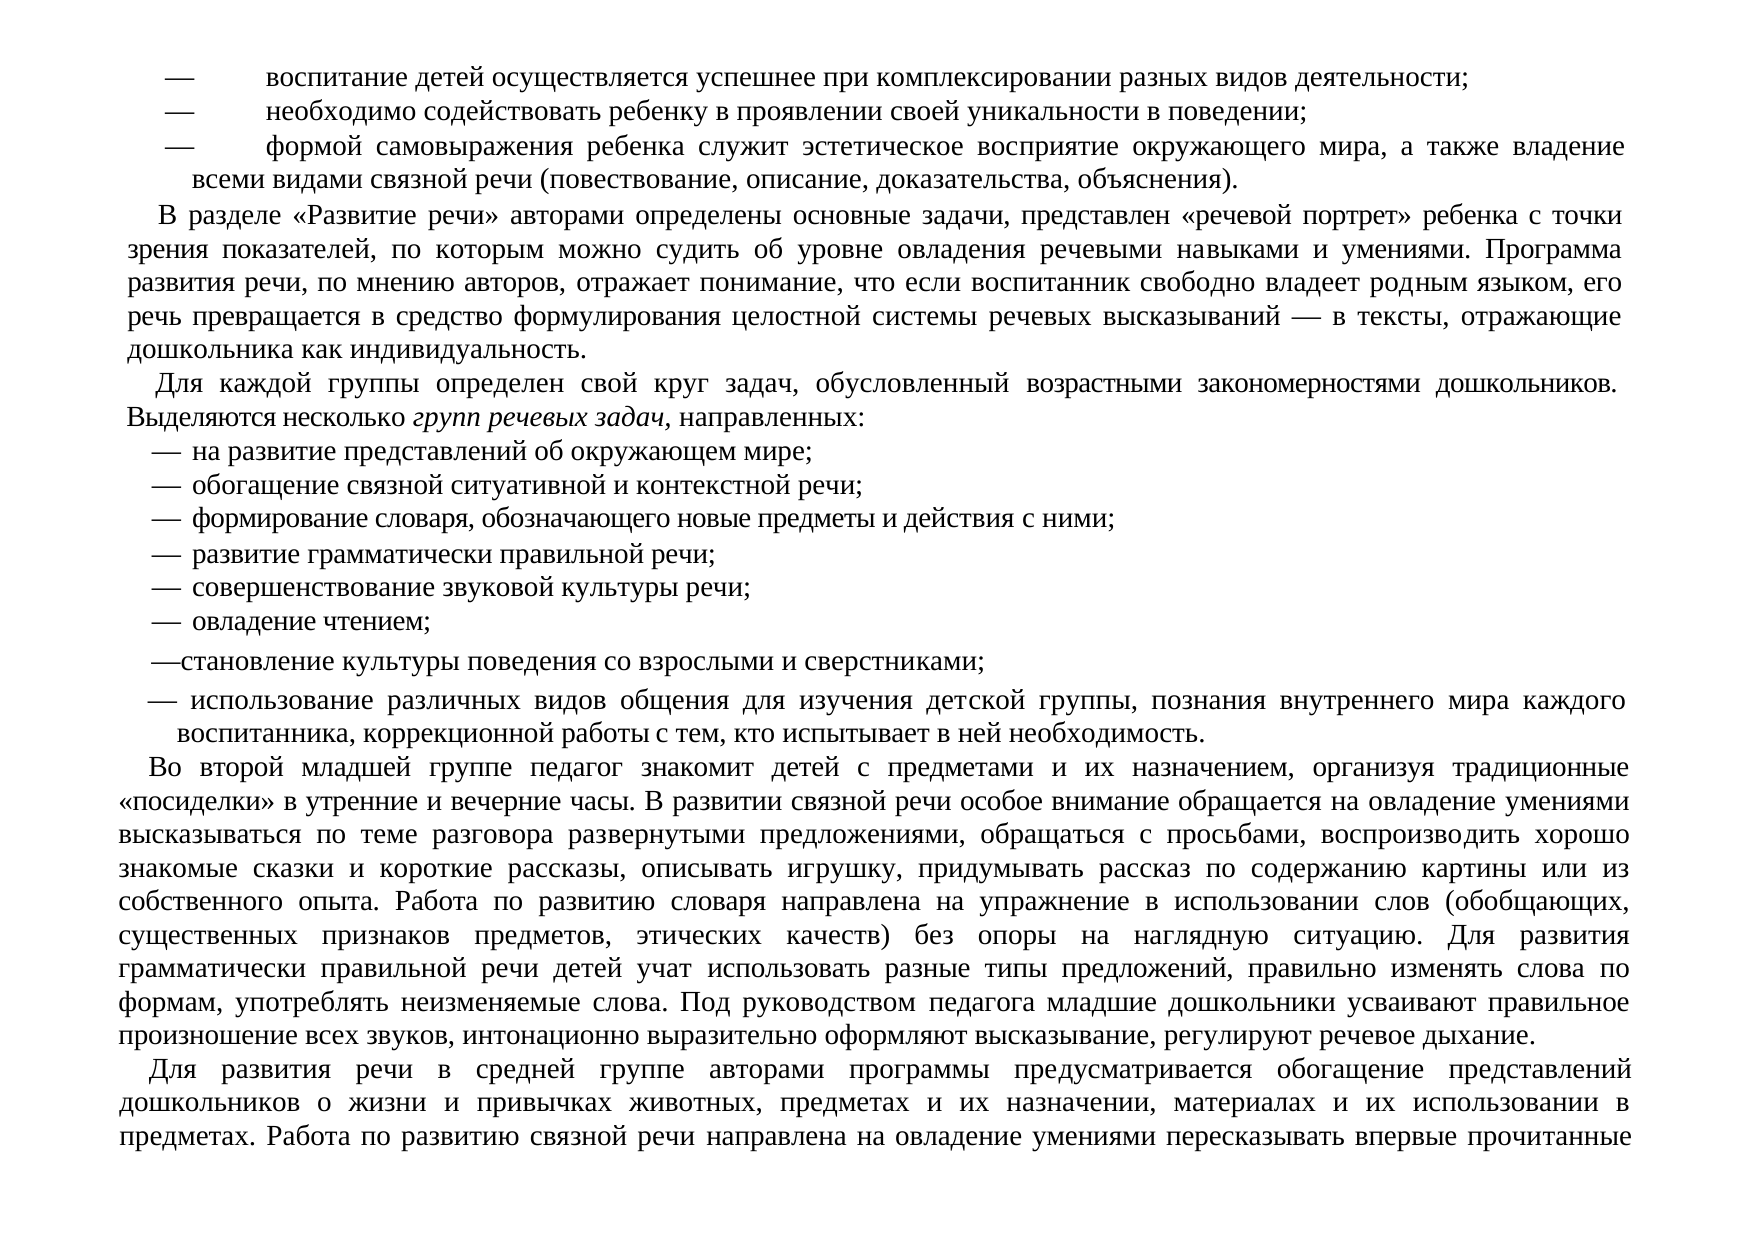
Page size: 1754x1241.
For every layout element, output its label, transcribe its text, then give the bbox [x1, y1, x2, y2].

list формирование словаря, обозначающего новые предметы и действия с ними; [152, 500, 1636, 534]
list на развитие представлений об окружающем мире; [152, 433, 1636, 467]
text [119, 1051, 1632, 1152]
list воспитание детей осуществляется успешнее при комплексировании разных видов деятельности; [165, 59, 1627, 93]
text Для каждой группы определен свой круг задач, обусловленный возрастными закономерностями дошкольников. Выделяются несколько групп речевых задач, направленных: [126, 365, 1618, 432]
list совершенствование звуковой культуры речи; [152, 569, 1636, 603]
text —становление культуры поведения со взрослыми и сверстниками; [151, 643, 1636, 677]
text — использование различных видов общения для изучения детской группы, познания внутреннего мира каждого воспитанника, коррекционной работы с тем, кто испытывает в ней необходимость. [148, 682, 1627, 749]
list необходимо содействовать ребенку в проявлении своей уникальности в поведении; [165, 93, 1626, 127]
list формой самовыражения ребенка служит эстетическое восприятие окружающего мира, а также владение всеми видами связной речи (повествование, описание, доказательства, объяснения). [165, 128, 1625, 195]
text Во второй младшей группе педагог знакомит детей с предметами и их назначением, организуя традиционные «посиделки» в утренние и вечерние часы. В развитии связной речи особое внимание обращается на овладение умениями высказываться по теме разговора развернутыми предложениями, обращаться с просьбами, воспроизводить хорошо знакомые сказки и короткие рассказы, описывать игрушку, придумывать рассказ по содержанию картины или из собственного опыта. Работа по развитию словаря направлена на упражнение в использовании слов (обобщающих, существенных признаков предметов, этических качеств) без опоры на наглядную ситуацию. Для развития грамматически правильной речи детей учат использовать разные типы предложений, правильно изменять слова по формам, употреблять неизменяемые слова. Под руководством педагога младшие дошкольники усваивают правильное произношение всех звуков, интонационно выразительно оформляют высказывание, регулируют речевое дыхание. [118, 749, 1630, 1051]
text В разделе «Развитие речи» авторами определены основные задачи, представлен «речевой портрет» ребенка с точки зрения показателей, по которым можно судить об уровне овладения речевыми навыками и умениями. Программа развития речи, по мнению авторов, отражает понимание, что если воспитанник свободно владеет родным языком, его речь превращается в средство формулирования целостной системы речевых высказываний — в тексты, отражающие дошкольника как индивидуальность. [127, 197, 1622, 365]
list овладение чтением; [152, 603, 1636, 636]
list обогащение связной ситуативной и контекстной речи; [152, 467, 1636, 500]
list развитие грамматически правильной речи; [152, 536, 1636, 569]
